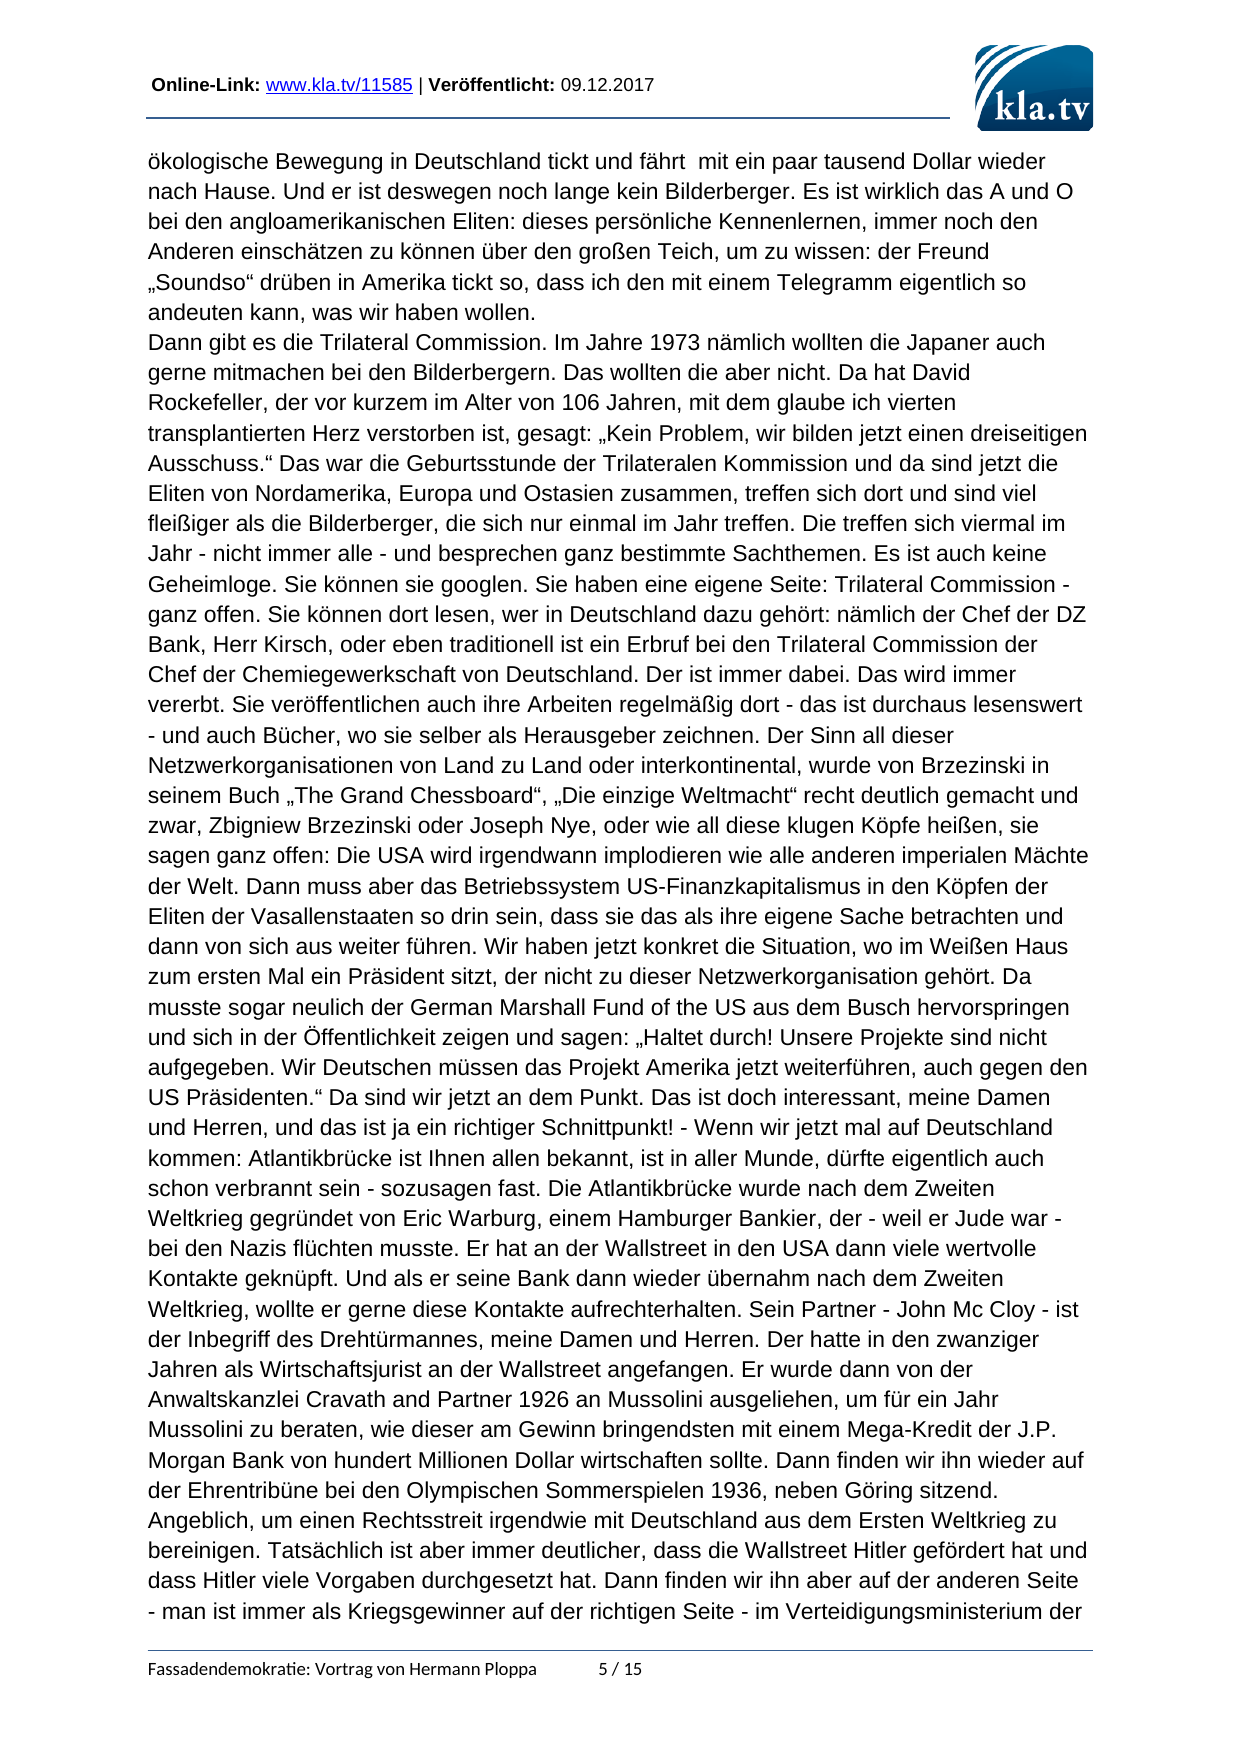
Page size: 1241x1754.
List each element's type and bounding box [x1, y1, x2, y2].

text [148, 148, 1093, 1624]
